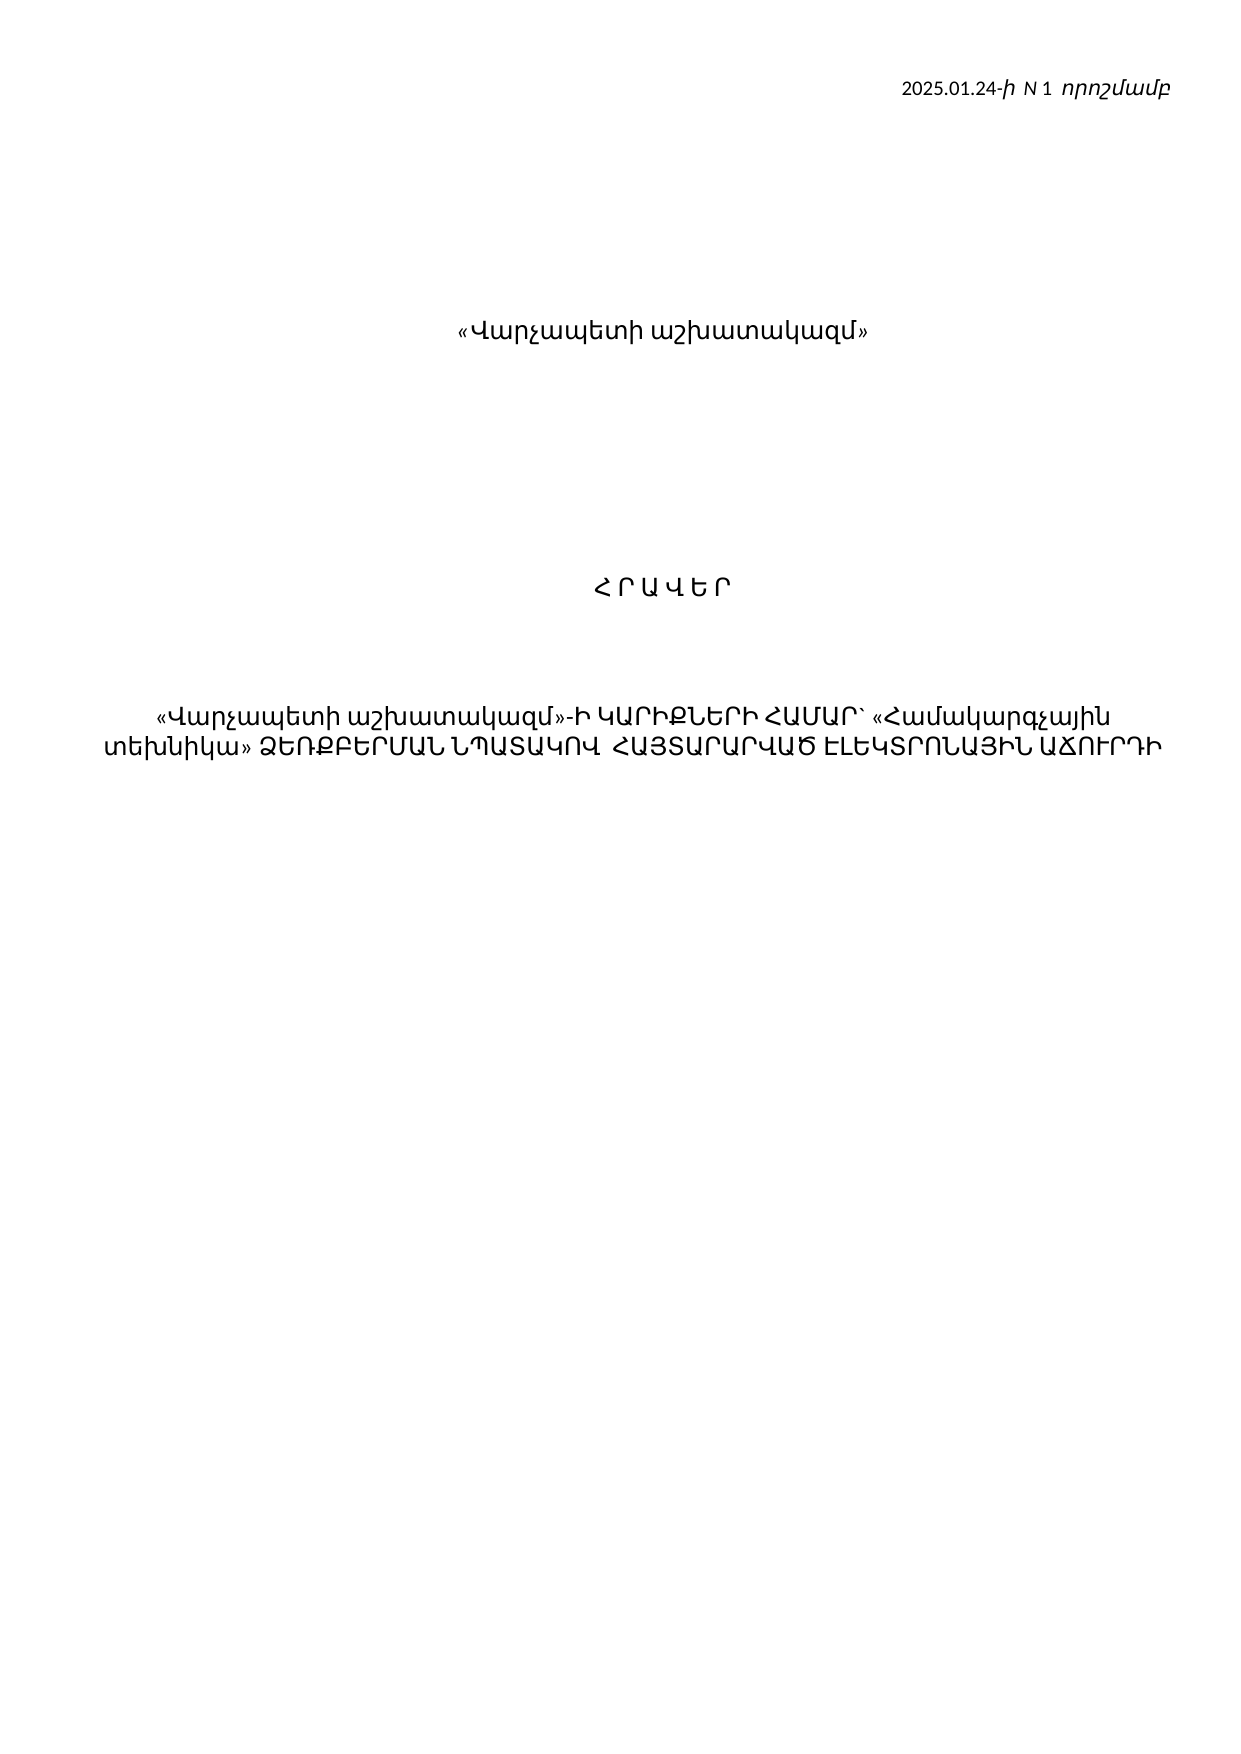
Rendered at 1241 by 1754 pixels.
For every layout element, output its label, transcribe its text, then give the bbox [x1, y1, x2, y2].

text Հ Ր Ա Վ Ե Ր [94, 572, 1172, 602]
text « Վարչապետի աշխատակազմ» [94, 316, 1172, 346]
text 2025.01.24 -ի N 1 որոշմամբ [94, 75, 1171, 100]
text «Վարչապետի աշխատակազմ»-Ի ԿԱՐԻՔՆԵՐԻ ՀԱՄԱՐ` «Համակարգչային տեխնիկա» ՁԵՌՔԲԵՐՄԱՆ ՆՊԱՏԱԿՈՎ ՀԱՅՏԱՐԱՐՎԱԾ ԷԼԵԿՏՐՈՆԱՅԻՆ ԱՃՈՒՐԴԻ [94, 701, 1172, 762]
